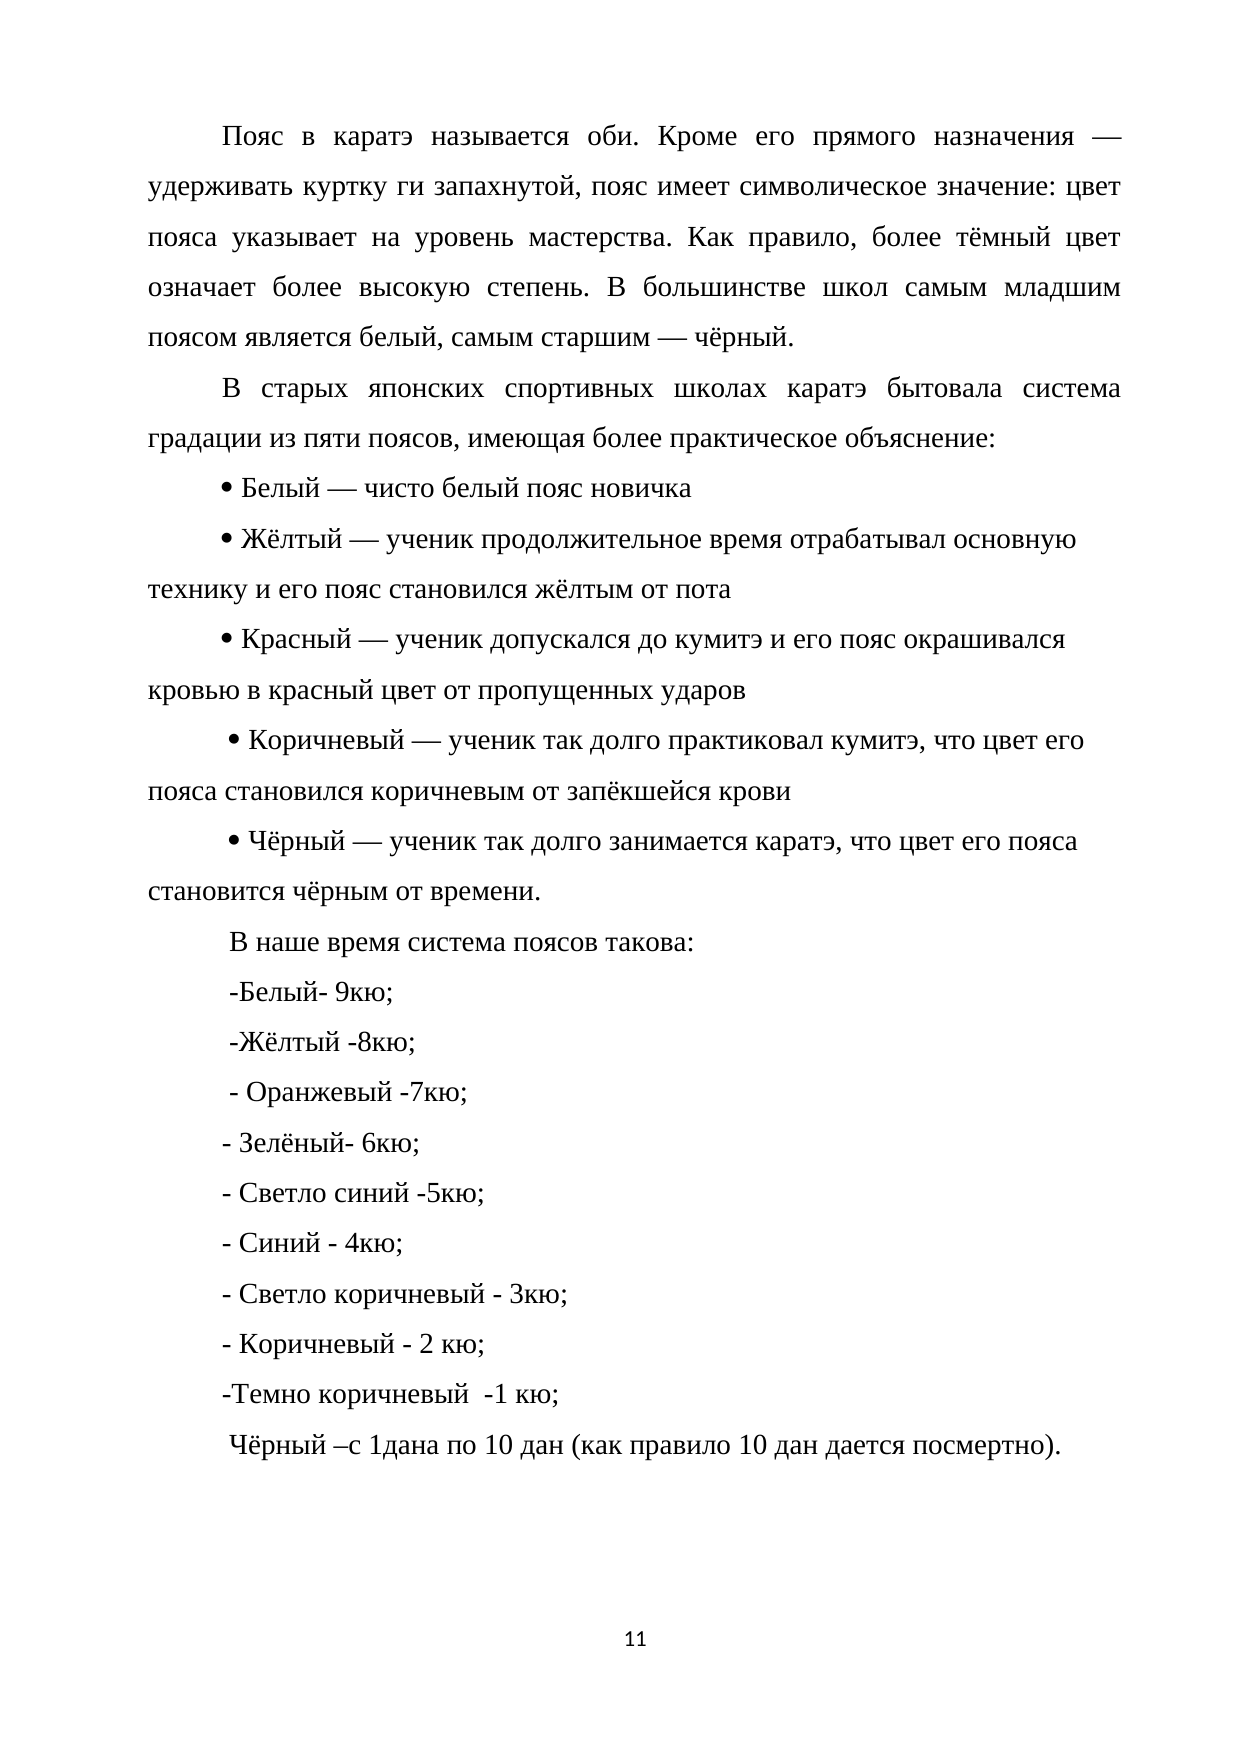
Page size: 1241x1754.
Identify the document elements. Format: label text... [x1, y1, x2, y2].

text - Синий - 4кю; [148, 1226, 1122, 1259]
text - Светло коричневый - 3кю; [148, 1276, 1122, 1309]
text Белый — чисто белый пояс новичка [148, 470, 1122, 504]
text Коричневый — ученик так долго практиковал кумитэ, что цвет его пояса становился коричневым от запёкшейся крови [148, 722, 1122, 806]
text - Светло синий -5кю; [148, 1175, 1122, 1209]
text Пояс в каратэ называется оби. Кроме его прямого назначения — удерживать куртку ги запахнутой, пояс имеет символическое значение: цвет пояса указывает на уровень мастерства. Как правило, более тёмный цвет означает более высокую степень. В большинстве школ самым младшим поясом является белый, самым старшим — чёрный. [148, 118, 1122, 353]
text Жёлтый — ученик продолжительное время отрабатывал основную технику и его пояс становился жёлтым от пота [148, 521, 1122, 605]
text - Оранжевый -7кю; [148, 1074, 1122, 1108]
text Чёрный — ученик так долго занимается каратэ, что цвет его пояса становится чёрным от времени. [148, 823, 1122, 907]
text В наше время система поясов такова: [148, 924, 1122, 957]
text Чёрный –с 1дана по 10 дан (как правило 10 дан дается посмертно). [148, 1427, 1122, 1460]
text - Зелёный- 6кю; [148, 1125, 1122, 1158]
text -Белый- 9кю; [148, 974, 1122, 1007]
text -Темно коричневый -1 кю; [148, 1376, 1122, 1410]
text -Жёлтый -8кю; [148, 1024, 1122, 1058]
text В старых японских спортивных школах каратэ бытовала система градации из пяти поясов, имеющая более практическое объяснение: [148, 370, 1122, 453]
text - Коричневый - 2 кю; [148, 1326, 1122, 1360]
text Красный — ученик допускался до кумитэ и его пояс окрашивался кровью в красный цвет от пропущенных ударов [148, 621, 1122, 705]
